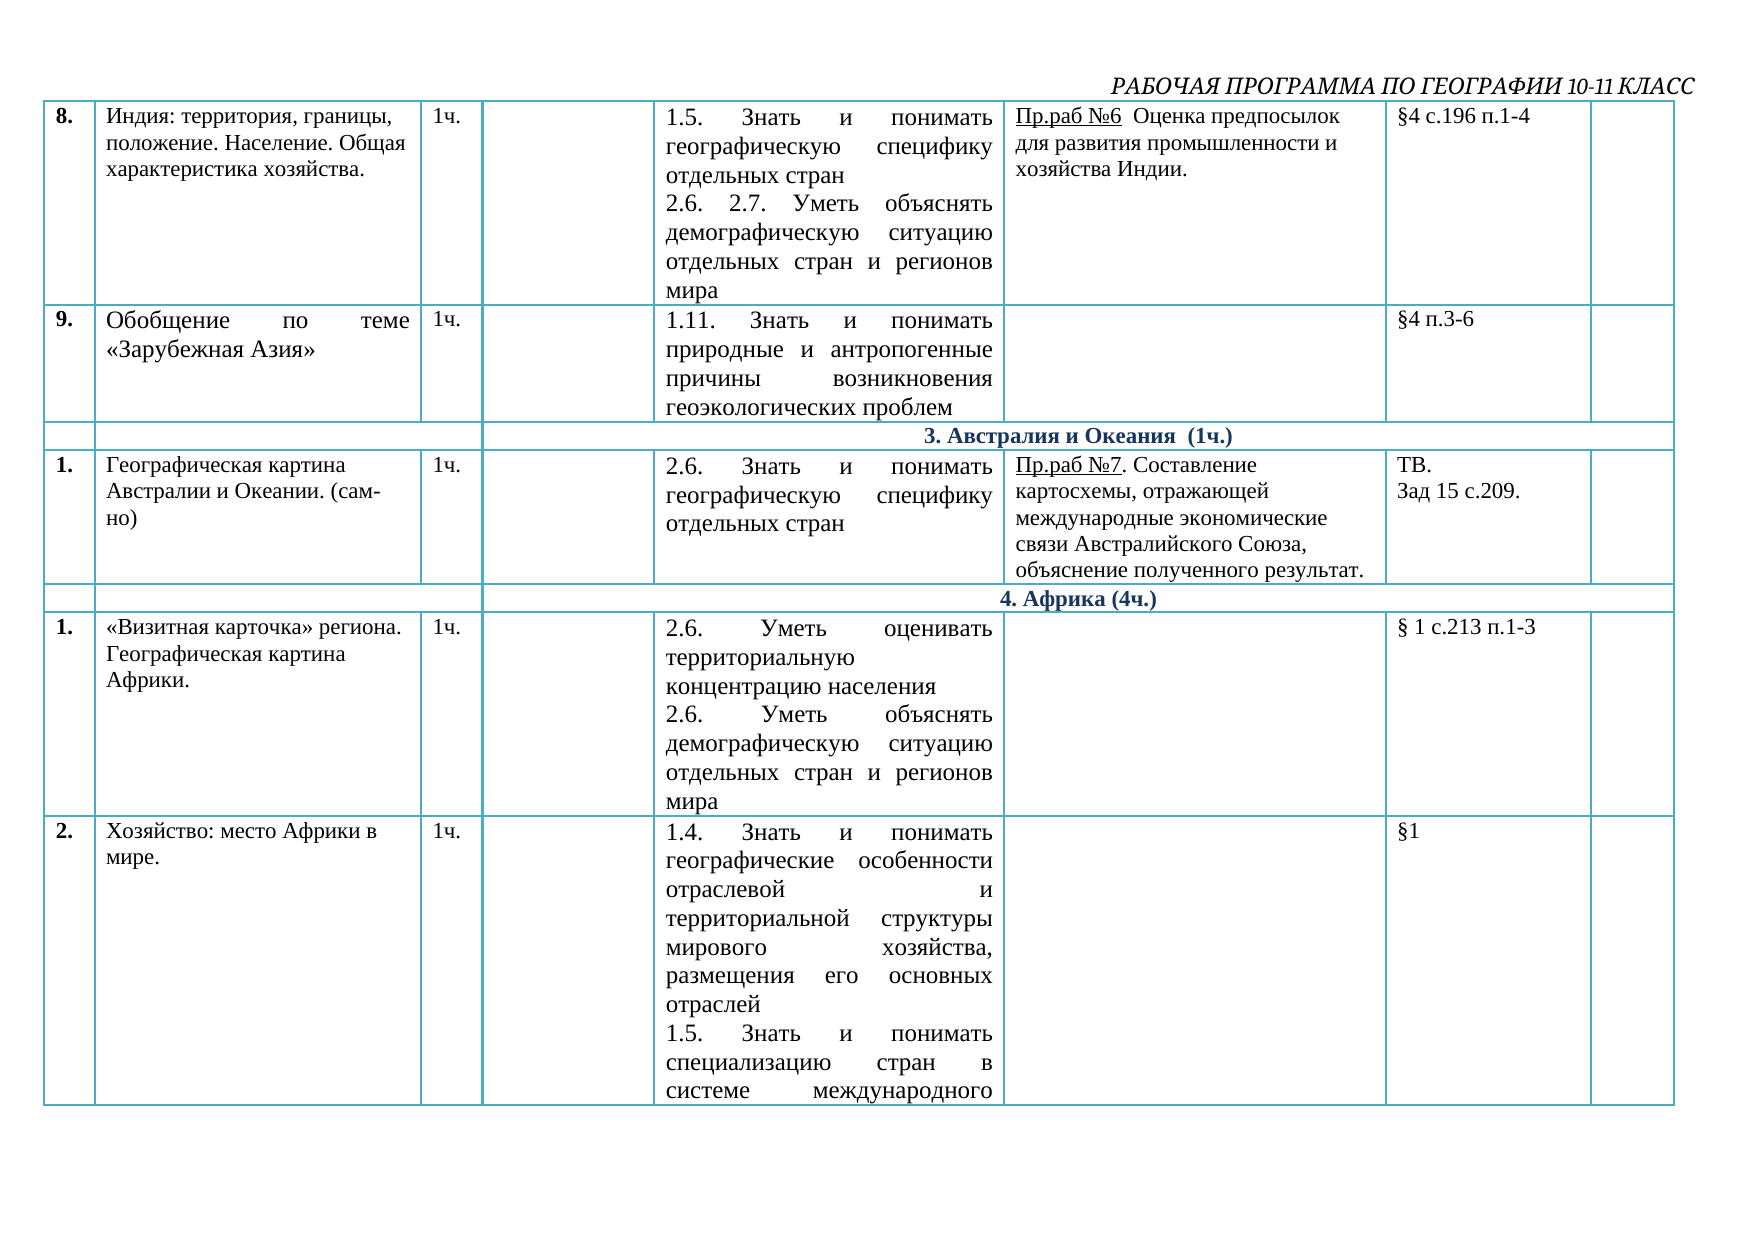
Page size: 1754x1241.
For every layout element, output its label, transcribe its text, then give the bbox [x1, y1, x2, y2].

table_cell [1592, 613, 1673, 814]
table_cell «Визитная карточка» региона. Географическая картина Африки. [96, 613, 420, 814]
table_cell §4 п.3-6 [1387, 306, 1590, 421]
table_cell §4 с.196 п.1-4 [1387, 102, 1590, 303]
table_cell [1005, 817, 1385, 1104]
table_cell 1ч. [422, 451, 481, 583]
table_cell 9. [45, 306, 94, 421]
table_cell Индия: территория, границы, положение. Население. Общая характеристика хозяйства. [96, 102, 420, 303]
table_cell 1. [45, 613, 94, 814]
table_cell 1ч. [422, 102, 481, 303]
table_cell [1592, 817, 1673, 1104]
table_cell [1005, 613, 1385, 814]
table_cell 1.11. Знать и понимать природные и антропогенные причины возникновения геоэкологических проблем [655, 306, 1003, 421]
table_cell Пр.раб №6 Оценка предпосылок для развития промышленности и хозяйства Индии. [1005, 102, 1385, 303]
table_cell Пр.раб №7. Составление картосхемы, отражающей международные экономические связи Австралийского Союза, объяснение полученного результат. [1005, 451, 1385, 583]
table_cell [45, 423, 94, 449]
table_cell [96, 585, 481, 611]
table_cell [655, 817, 1003, 1104]
table_cell 1ч. [422, 817, 481, 1104]
table_cell § 1 с.213 п.1-3 [1387, 613, 1590, 814]
table_cell 2.6. Знать и понимать географическую специфику отдельных стран [655, 451, 1003, 583]
table_cell [45, 585, 94, 611]
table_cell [96, 817, 420, 1104]
table_cell Географическая картина Австралии и Океании. (сам-но) [96, 451, 420, 583]
table_cell ТВ. Зад 15 с.209. [1387, 451, 1590, 583]
table_cell [1592, 306, 1673, 421]
table_cell 3. Австралия и Океания (1ч.) [484, 423, 1673, 449]
table_cell [484, 451, 653, 583]
table_cell [96, 423, 481, 449]
table_cell [484, 102, 653, 303]
table_cell 1. [45, 451, 94, 583]
table_cell 8. [45, 102, 94, 303]
table_cell Обобщение по теме «Зарубежная Азия» [96, 306, 420, 421]
table_cell [1592, 102, 1673, 303]
table_cell [484, 817, 653, 1104]
table_cell [484, 306, 653, 421]
table_cell §1 [1387, 817, 1590, 1104]
table_cell 2. [45, 817, 94, 1104]
table_cell 1ч. [422, 613, 481, 814]
table_cell 2.6. Уметь оценивать территориальную концентрацию населения 2.6. Уметь объяснять демографическую ситуацию отдельных стран и регионов мира [655, 613, 1003, 814]
table_cell [1005, 306, 1385, 421]
table_cell [484, 613, 653, 814]
table_cell [1592, 451, 1673, 583]
table_cell 4. Африка (4ч.) [484, 585, 1673, 611]
table_cell 1.5. Знать и понимать географическую специфику отдельных стран 2.6. 2.7. Уметь объяснять демографическую ситуацию отдельных стран и регионов мира [655, 102, 1003, 303]
table_cell 1ч. [422, 306, 481, 421]
